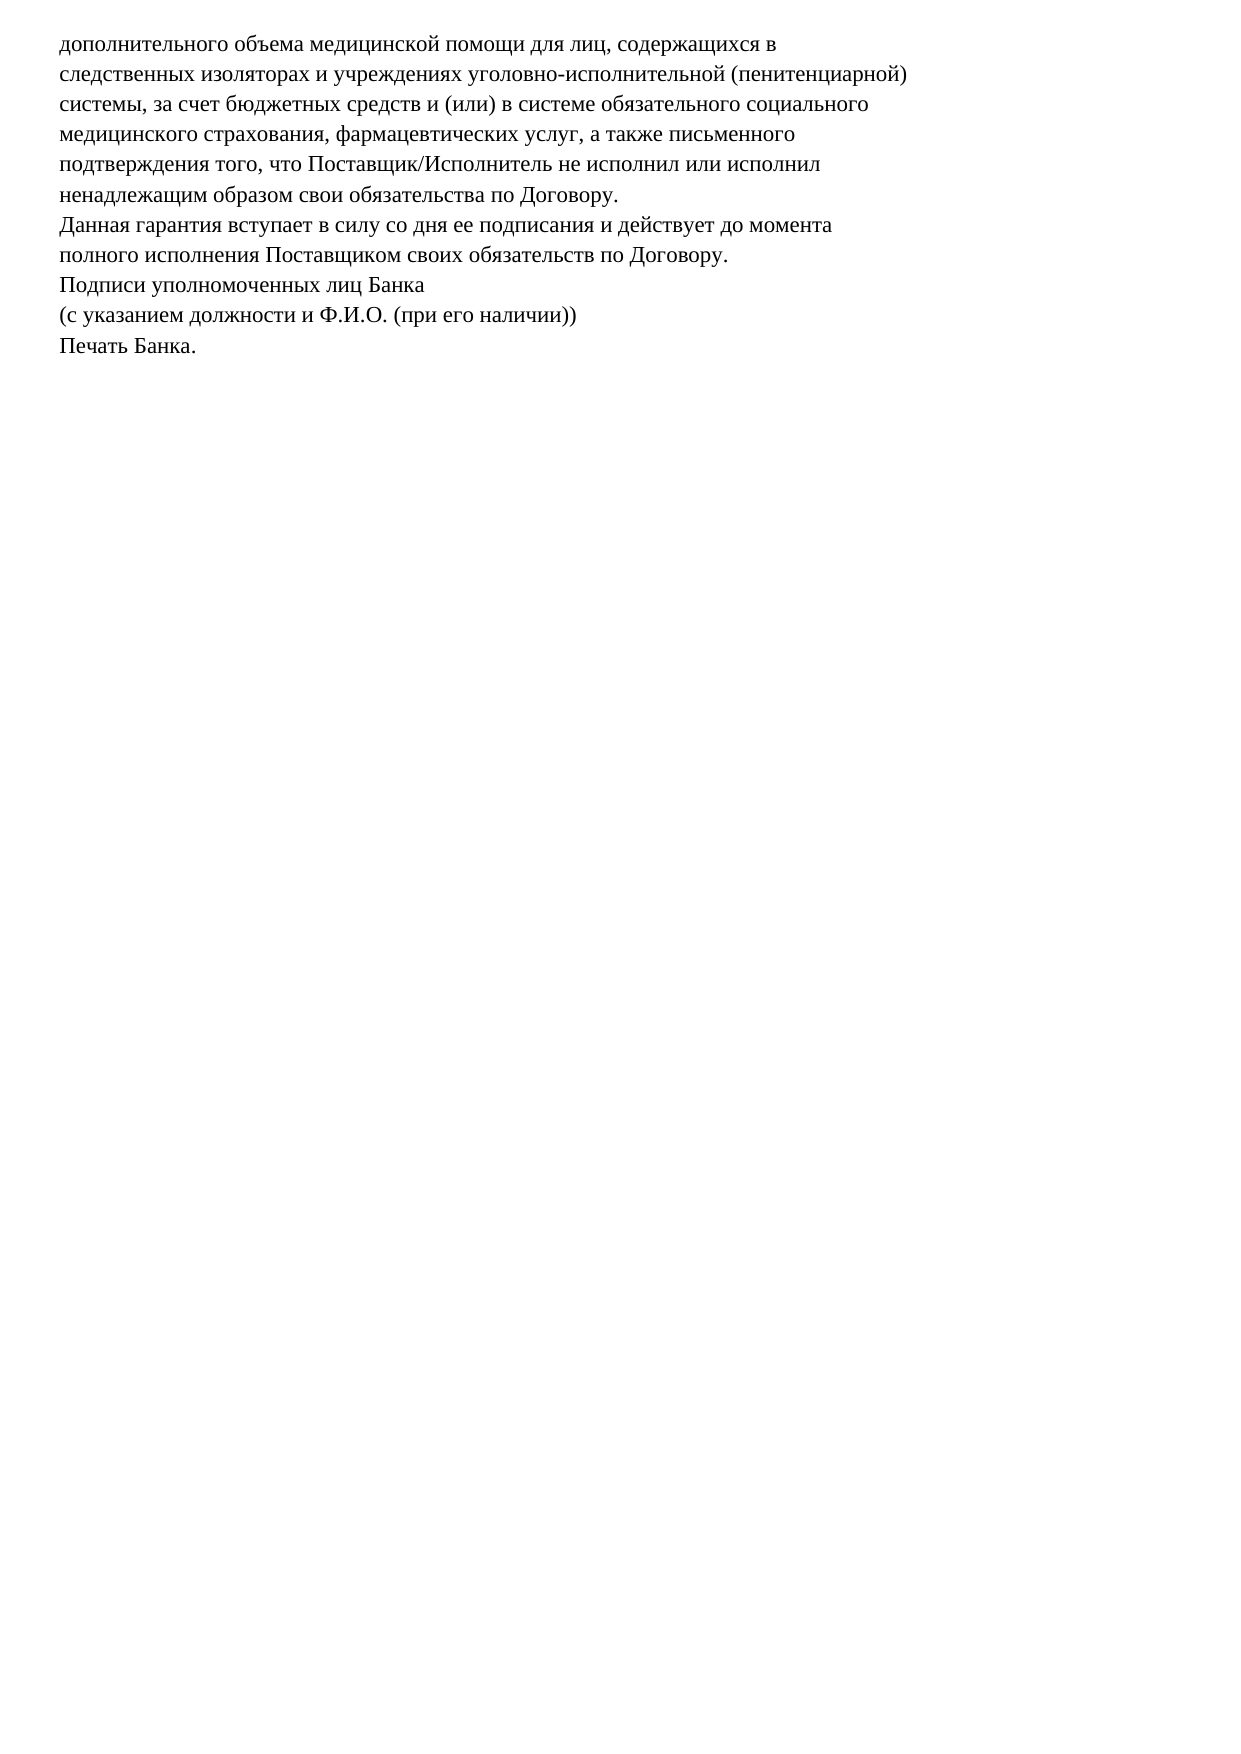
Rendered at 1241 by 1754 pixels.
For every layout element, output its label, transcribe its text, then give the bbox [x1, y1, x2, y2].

text медицинского страхования, фармацевтических услуг, а также письменного [59, 120, 1152, 147]
text полного исполнения Поставщиком своих обязательств по Договору. [59, 241, 1152, 267]
text ненадлежащим образом свои обязательства по Договору. [59, 181, 1152, 207]
text Подписи уполномоченных лиц Банка [59, 271, 1152, 298]
text системы, за счет бюджетных средств и (или) в системе обязательного социального [59, 90, 1152, 116]
text Печать Банка. [59, 332, 1152, 358]
text следственных изоляторах и учреждениях уголовно-исполнительной (пенитенциарной) [59, 60, 1152, 86]
text Данная гарантия вступает в силу со дня ее подписания и действует до момента [59, 211, 1152, 237]
text подтверждения того, что Поставщик/Исполнитель не исполнил или исполнил [59, 150, 1152, 177]
text дополнительного объема медицинской помощи для лиц, содержащихся в [59, 29, 1152, 56]
text (с указанием должности и Ф.И.О. (при его наличии)) [59, 301, 1152, 328]
